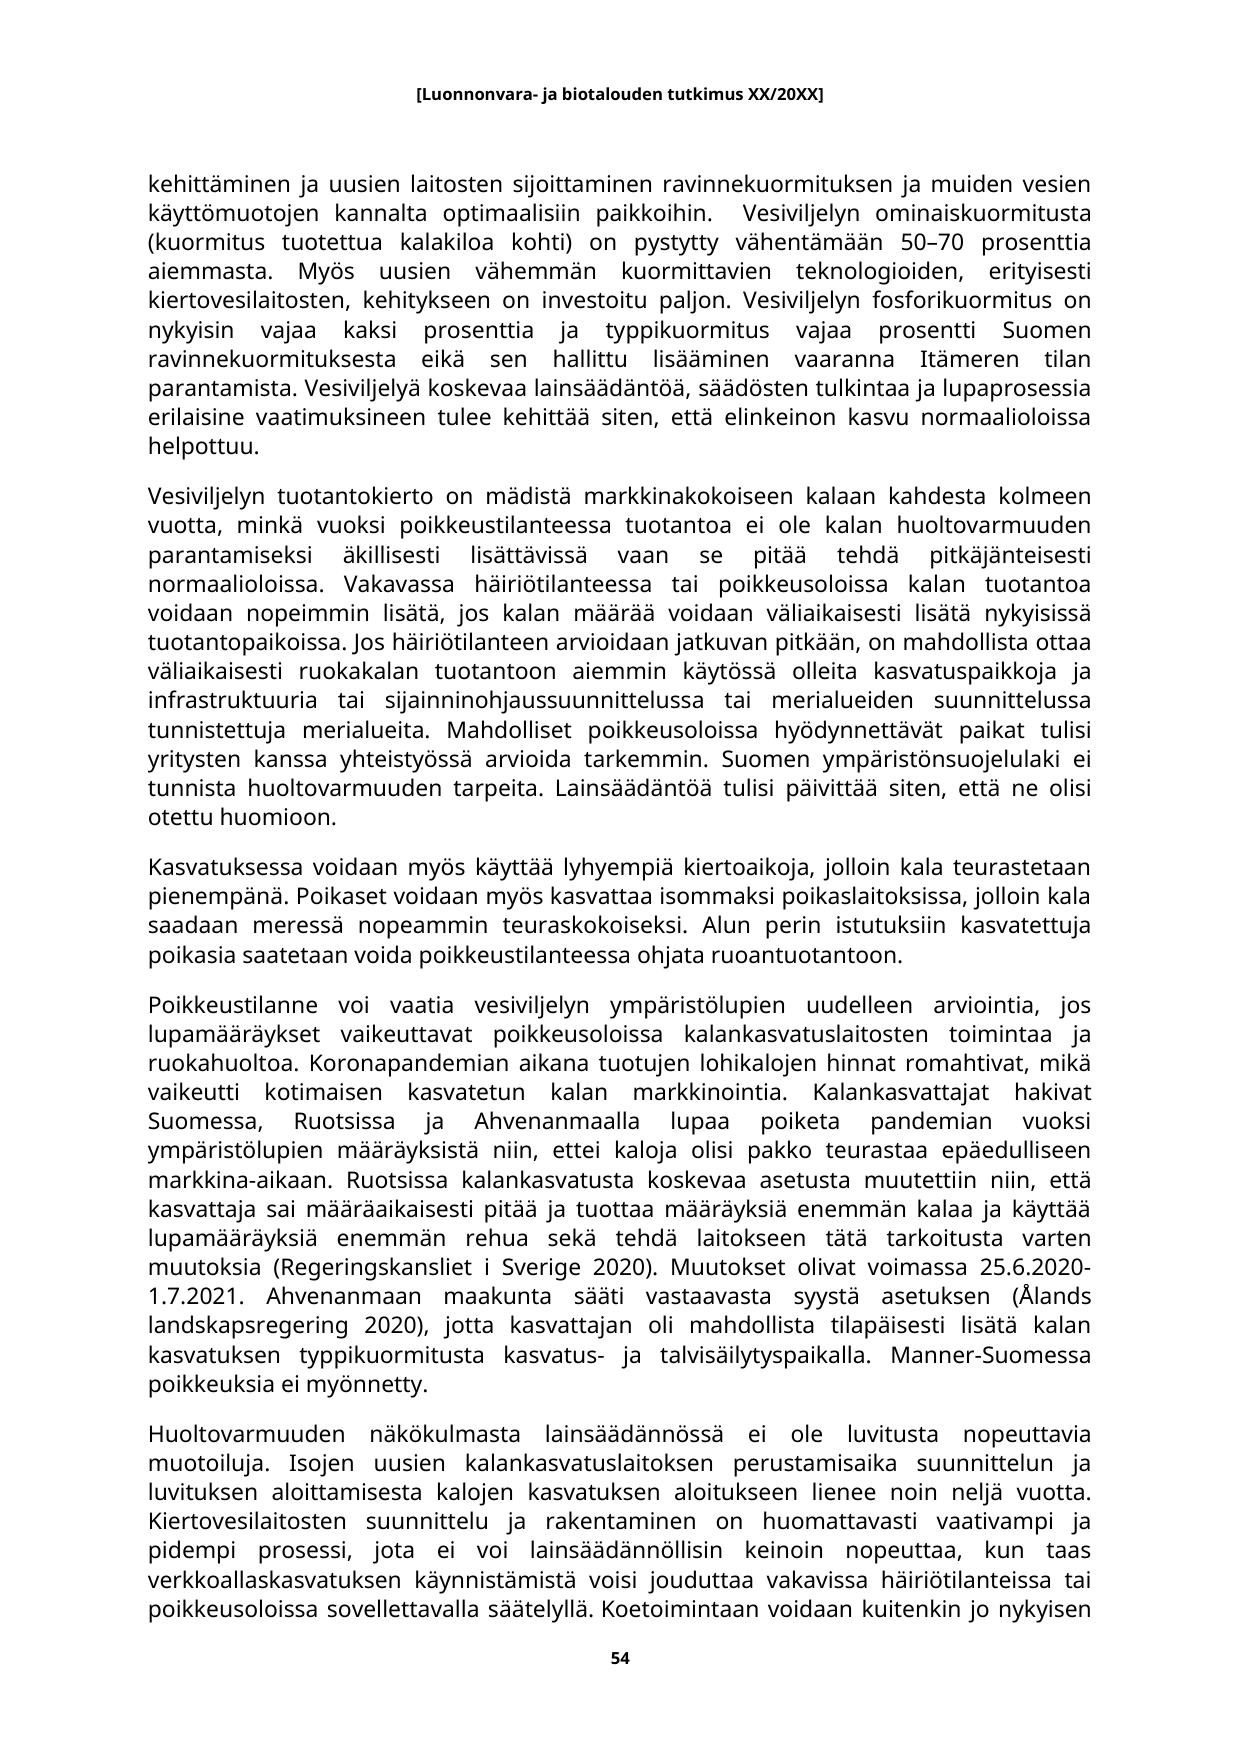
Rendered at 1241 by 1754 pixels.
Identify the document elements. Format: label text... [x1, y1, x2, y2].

text Poikkeustilanne voi vaatia vesiviljelyn ympäristölupien uudelleen arviointia, jos lupamääräykset vaikeuttavat poikkeusoloissa kalankasvatuslaitosten toimintaa ja ruokahuoltoa. Koronapandemian aikana tuotujen lohikalojen hinnat romahtivat, mikä vaikeutti kotimaisen kasvatetun kalan markkinointia. Kalankasvattajat hakivat Suomessa, Ruotsissa ja Ahvenanmaalla lupaa poiketa pandemian vuoksi ympäristölupien määräyksistä niin, ettei kaloja olisi pakko teurastaa epäedulliseen markkina-aikaan. Ruotsissa kalankasvatusta koskevaa asetusta muutettiin niin, että kasvattaja sai määräaikaisesti pitää ja tuottaa määräyksiä enemmän kalaa ja käyttää lupamääräyksiä enemmän rehua sekä tehdä laitokseen tätä tarkoitusta varten muutoksia (Regeringskansliet i Sverige 2020). Muutokset olivat voimassa 25.6.2020-1.7.2021. Ahvenanmaan maakunta sääti vastaavasta syystä asetuksen (Ålands landskapsregering 2020), jotta kasvattajan oli mahdollista tilapäisesti lisätä kalan kasvatuksen typpikuormitusta kasvatus- ja talvisäilytyspaikalla. Manner-Suomessa poikkeuksia ei myönnetty. [148, 990, 1092, 1398]
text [148, 169, 1092, 461]
text Vesiviljelyn tuotantokierto on mädistä markkinakokoiseen kalaan kahdesta kolmeen vuotta, minkä vuoksi poikkeustilanteessa tuotantoa ei ole kalan huoltovarmuuden parantamiseksi äkillisesti lisättävissä vaan se pitää tehdä pitkäjänteisesti normaalioloissa. Vakavassa häiriötilanteessa tai poikkeusoloissa kalan tuotantoa voidaan nopeimmin lisätä, jos kalan määrää voidaan väliaikaisesti lisätä nykyisissä tuotantopaikoissa. Jos häiriötilanteen arvioidaan jatkuvan pitkään, on mahdollista ottaa väliaikaisesti ruokakalan tuotantoon aiemmin käytössä olleita kasvatuspaikkoja ja infrastruktuuria tai sijainninohjaussuunnittelussa tai merialueiden suunnittelussa tunnistettuja merialueita. Mahdolliset poikkeusoloissa hyödynnettävät paikat tulisi yritysten kanssa yhteistyössä arvioida tarkemmin. Suomen ympäristönsuojelulaki ei tunnista huoltovarmuuden tarpeita. Lainsäädäntöä tulisi päivittää siten, että ne olisi otettu huomioon. [148, 481, 1092, 831]
text Kasvatuksessa voidaan myös käyttää lyhyempiä kiertoaikoja, jolloin kala teurastetaan pienempänä. Poikaset voidaan myös kasvattaa isommaksi poikaslaitoksissa, jolloin kala saadaan meressä nopeammin teuraskokoiseksi. Alun perin istutuksiin kasvatettuja poikasia saatetaan voida poikkeustilanteessa ohjata ruoantuotantoon. [148, 852, 1092, 969]
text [148, 1419, 1092, 1623]
